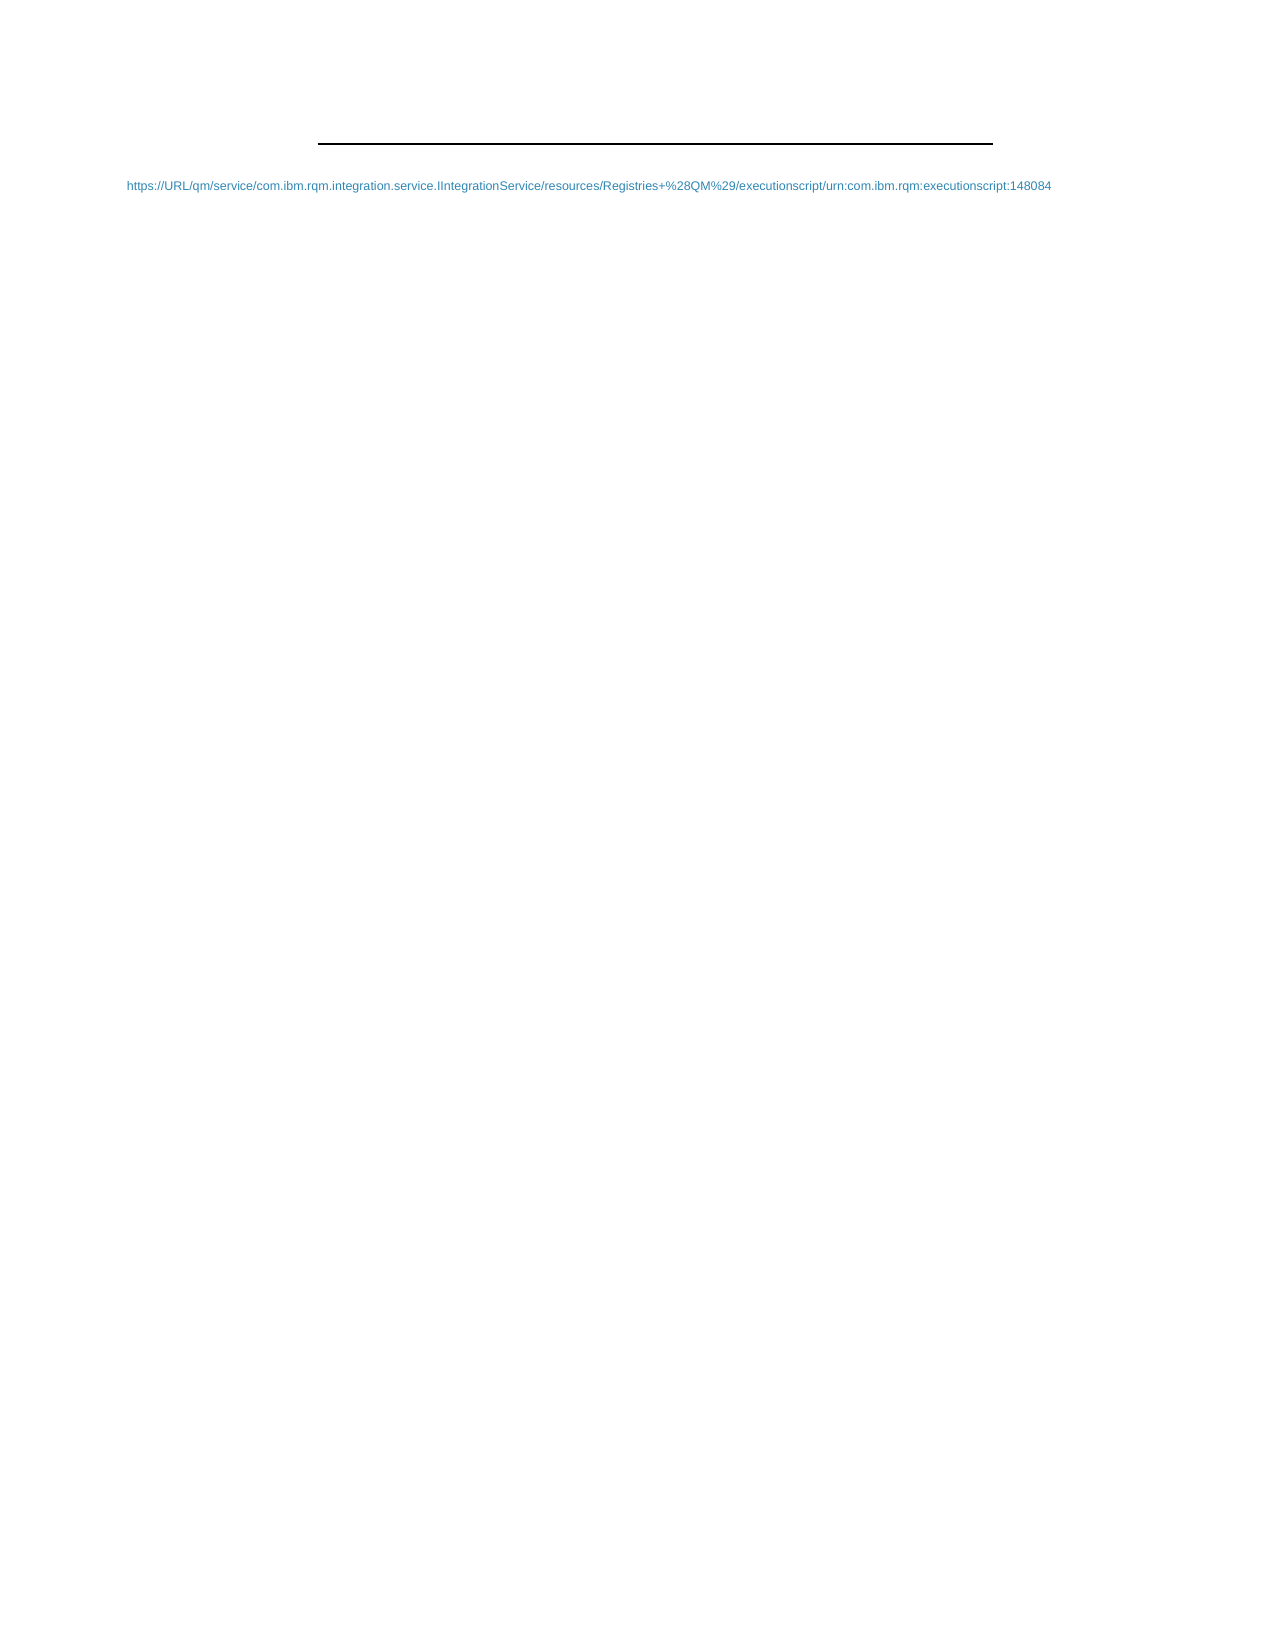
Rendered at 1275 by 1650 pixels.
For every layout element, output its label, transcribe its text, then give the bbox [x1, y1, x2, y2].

text https://URL/qm/service/com.ibm.rqm.integration.service.IIntegrationService/resources/Registries+%28QM%29/executionscript/urn:com.ibm.rqm:executionscript:148084 [127, 179, 1212, 193]
